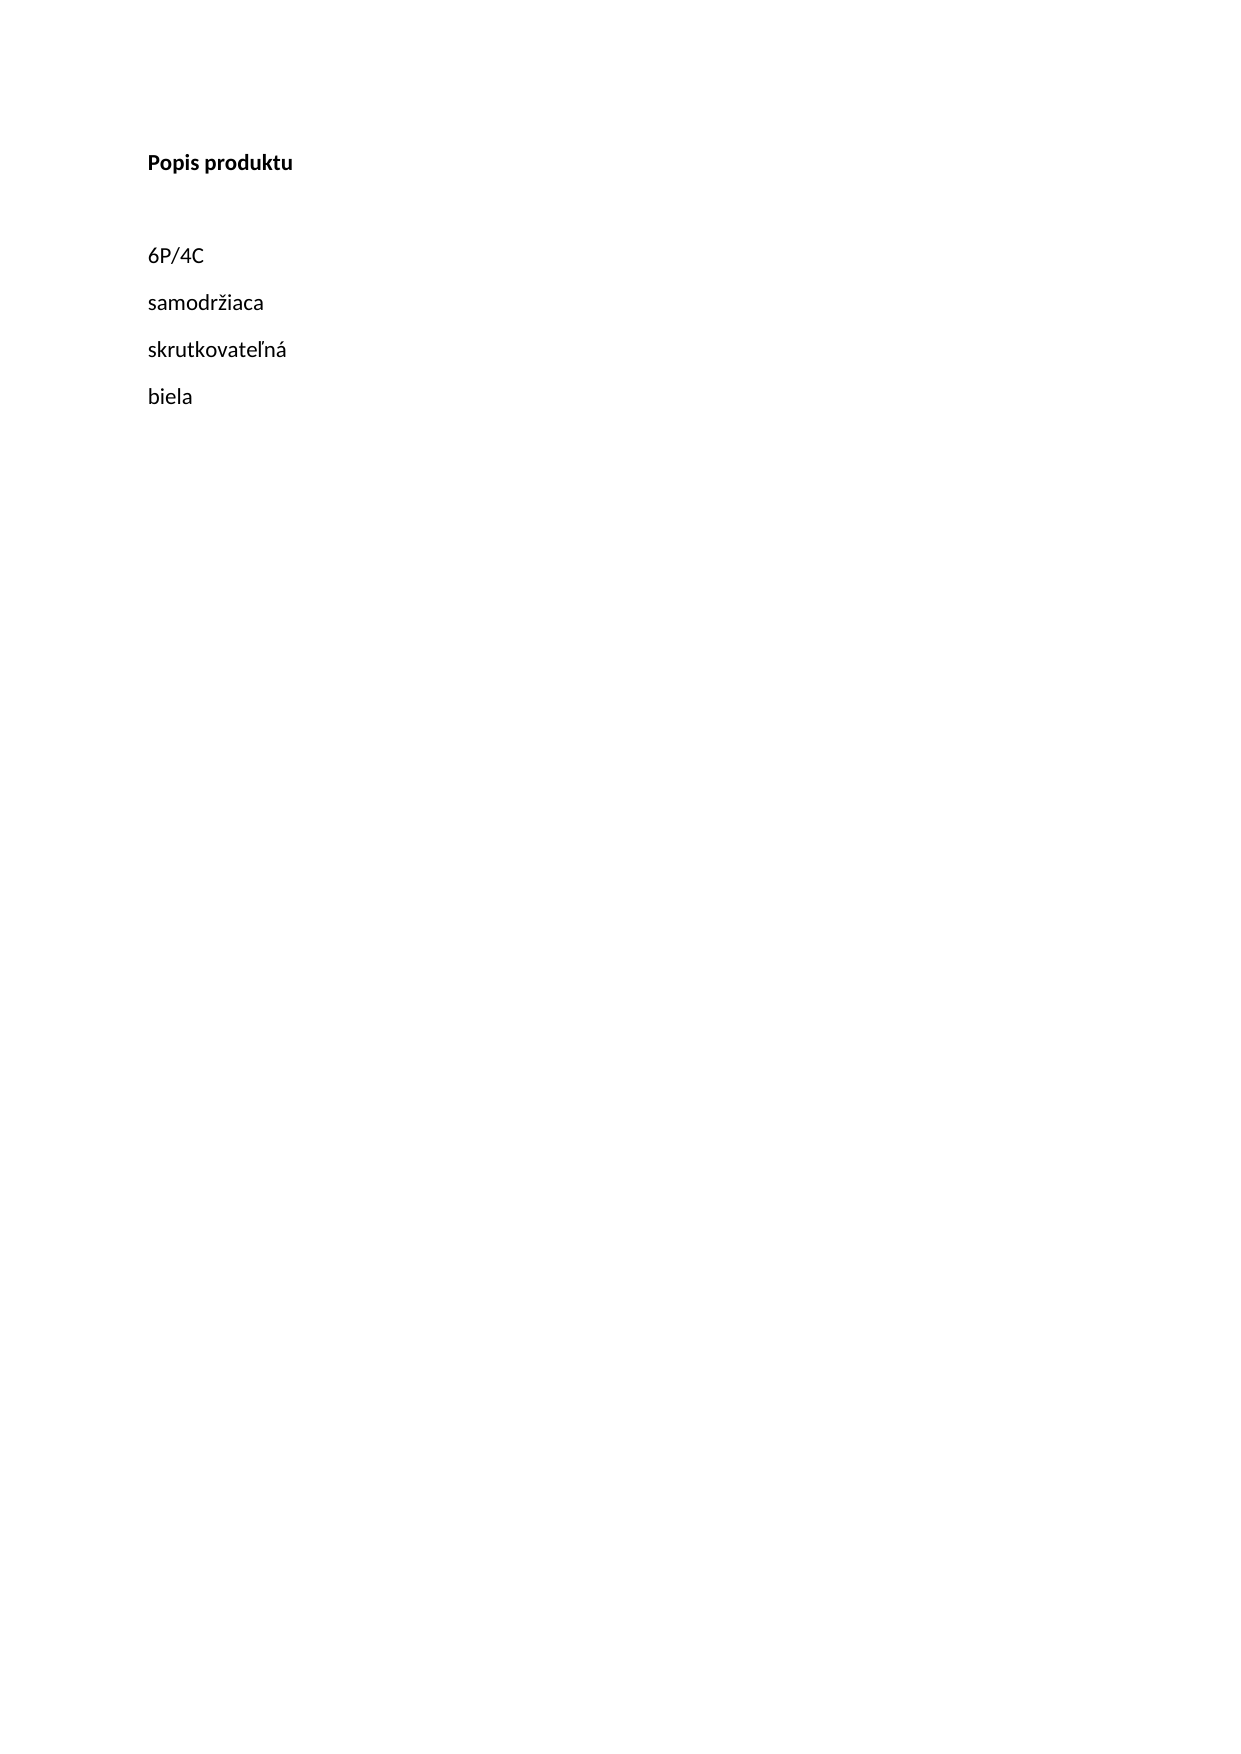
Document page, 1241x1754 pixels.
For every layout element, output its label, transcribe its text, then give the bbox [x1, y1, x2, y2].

text 6P/4C [148, 241, 1093, 269]
text Popis produktu [148, 148, 1093, 176]
text biela [148, 382, 1093, 410]
text samodržiaca [148, 288, 1093, 316]
text skrutkovateľná [148, 335, 1093, 363]
